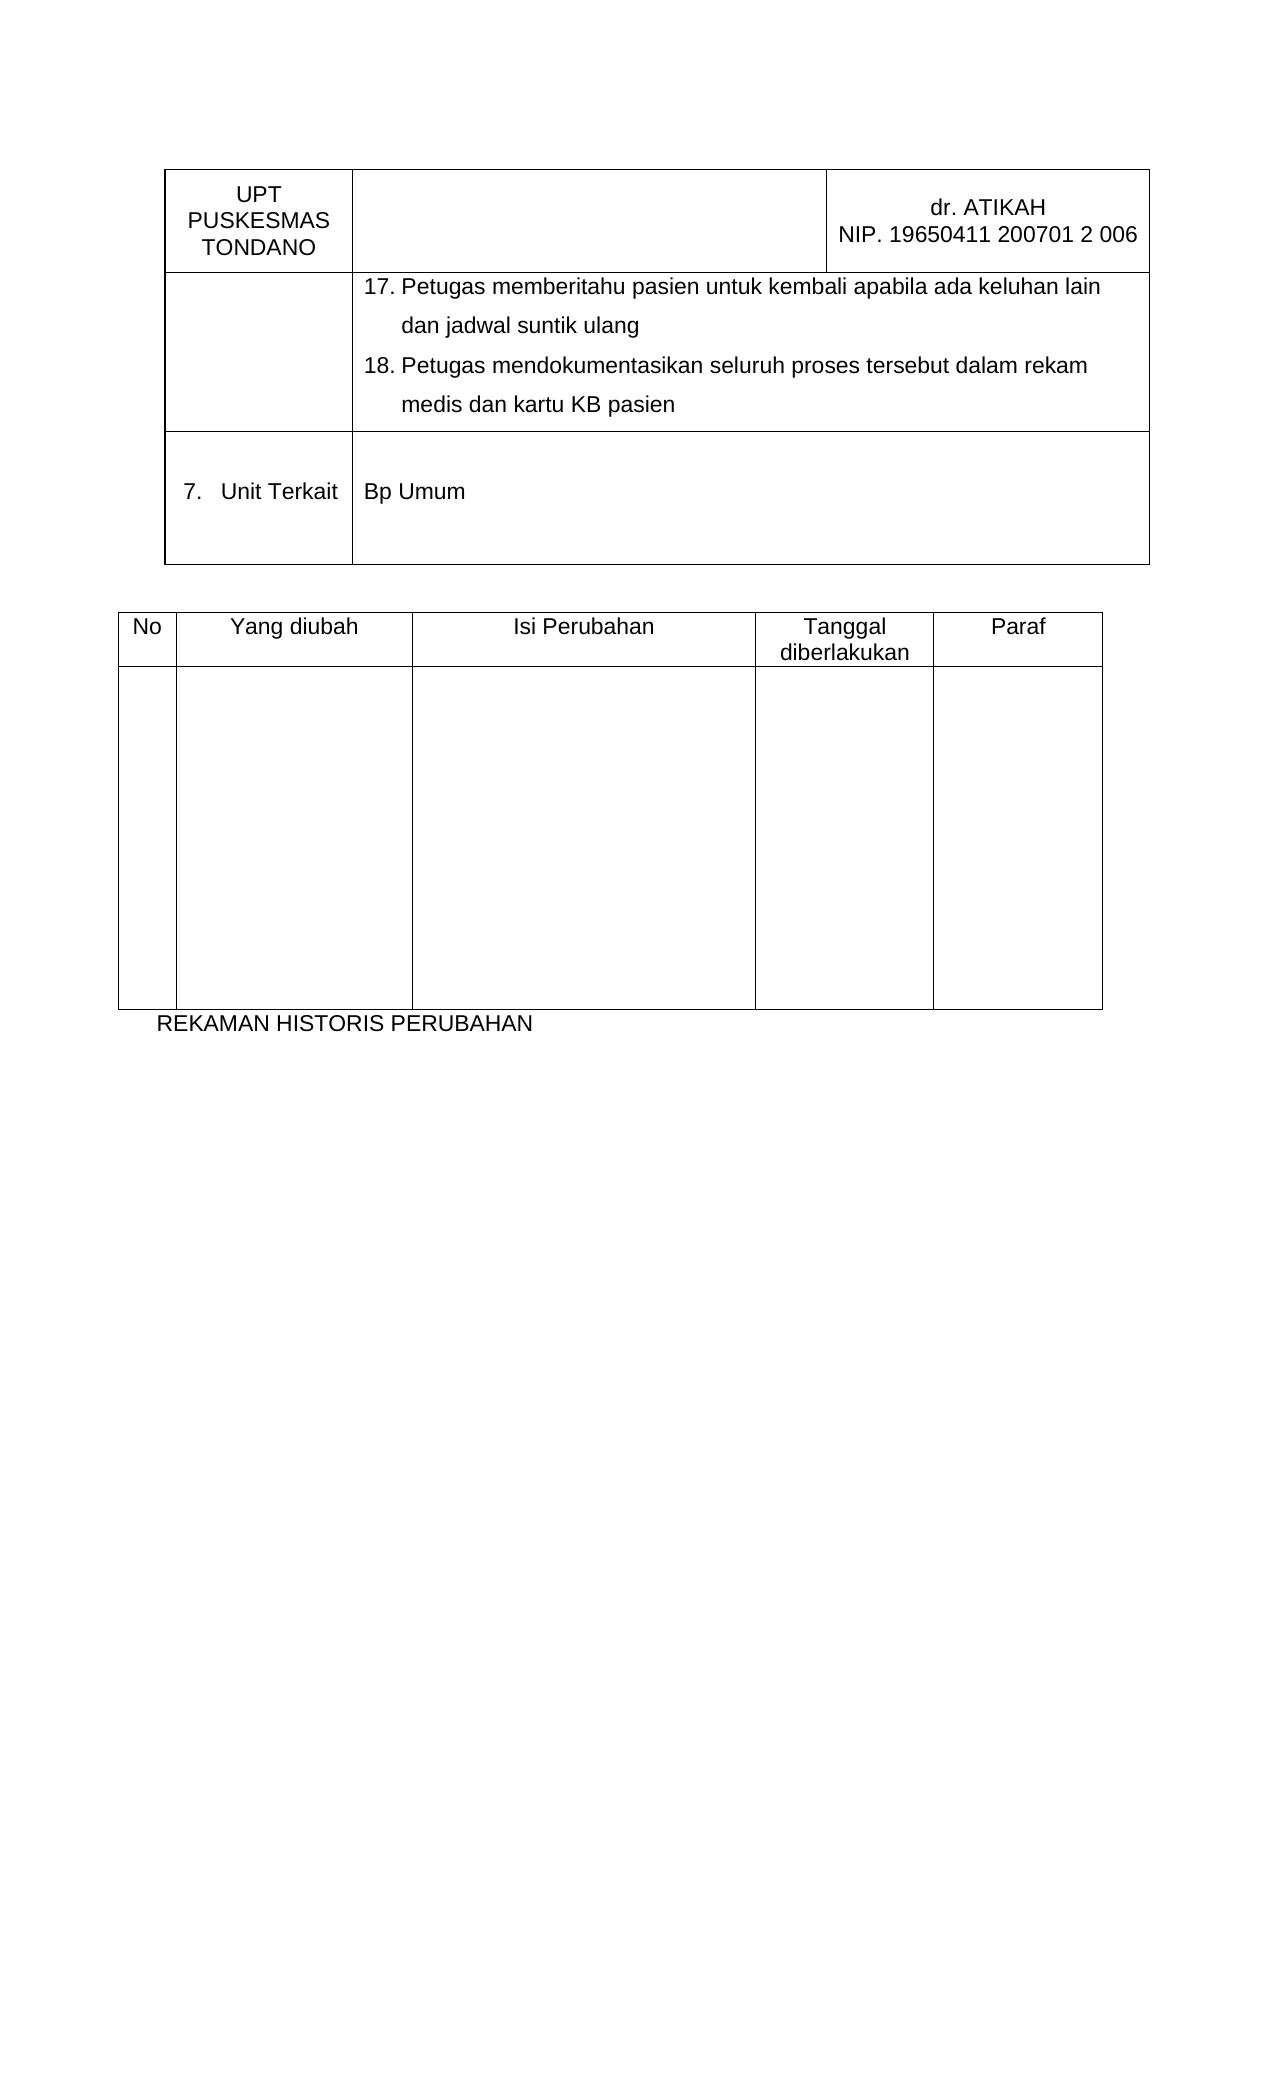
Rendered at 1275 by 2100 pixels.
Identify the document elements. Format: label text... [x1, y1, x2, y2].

table_cell [353, 170, 826, 272]
table_cell [934, 667, 1102, 1009]
table_cell [177, 667, 412, 1009]
table_cell Petugas memberitahu pasien untuk kembali apabila ada keluhan lain dan jadwal suntik ulang Petugas mendokumentasikan seluruh proses tersebut dalam rekam medis dan kartu KB pasien [353, 273, 1149, 431]
table_cell [119, 667, 176, 1009]
table_header Isi Perubahan [413, 613, 755, 666]
table_cell UPT PUSKESMAS TONDANO [166, 170, 352, 272]
table_cell dr. ATIKAH NIP. 19650411 200701 2 006 [827, 170, 1149, 272]
table_header Tanggal diberlakukan [756, 613, 933, 666]
table_cell [756, 667, 933, 1009]
table_cell Unit Terkait [166, 432, 352, 564]
table_header No [119, 613, 176, 666]
table_cell Bp Umum [353, 432, 1149, 564]
table_header Yang diubah [177, 613, 412, 666]
table_header Paraf [934, 613, 1102, 666]
table_cell [166, 273, 352, 431]
table_cell [413, 667, 755, 1009]
text REKAMAN HISTORIS PERUBAHAN [118, 1010, 1157, 1037]
